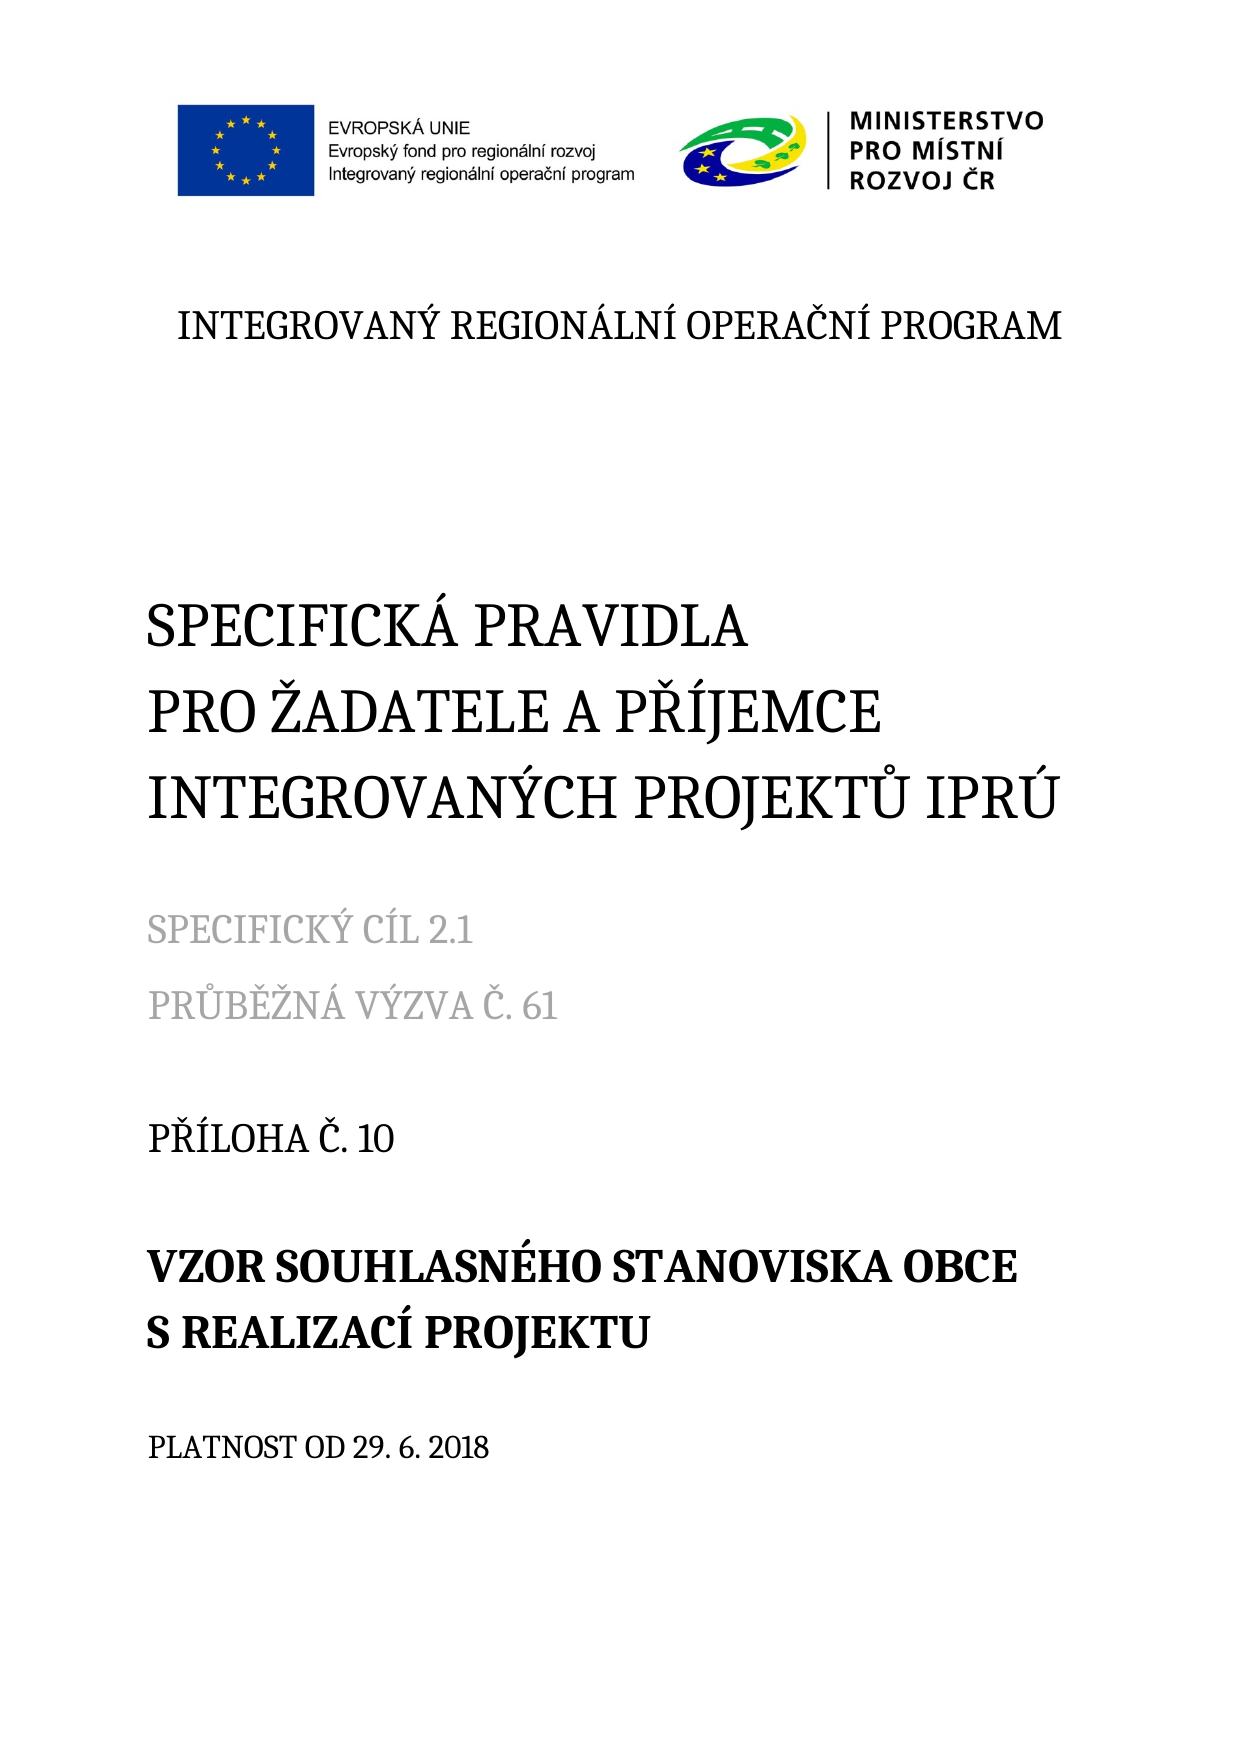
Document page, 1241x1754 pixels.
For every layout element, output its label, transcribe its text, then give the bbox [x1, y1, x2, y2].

text INTEGROVANÝ REGIONÁLNÍ OPERAČNÍ PROGRAM [148, 302, 1093, 350]
text PRO ŽADATELE A PŘÍJEMCE integrovaných projektů IPRú [148, 676, 1093, 834]
text Specifická PRAVIDLA [148, 590, 1093, 662]
text SPECIFICKÝ CÍL 2.1 [148, 906, 1093, 954]
text průběžná výzva č. 61 [148, 982, 1093, 1030]
text PŘÍLOHA Č. 10 [148, 1115, 1093, 1163]
text VZOR souhlasného stanoviska obce s realizací projektu [148, 1239, 1093, 1360]
text pLATNOST OD 29. 6. 2018 [148, 1428, 1093, 1467]
picture [147, 73, 1073, 226]
